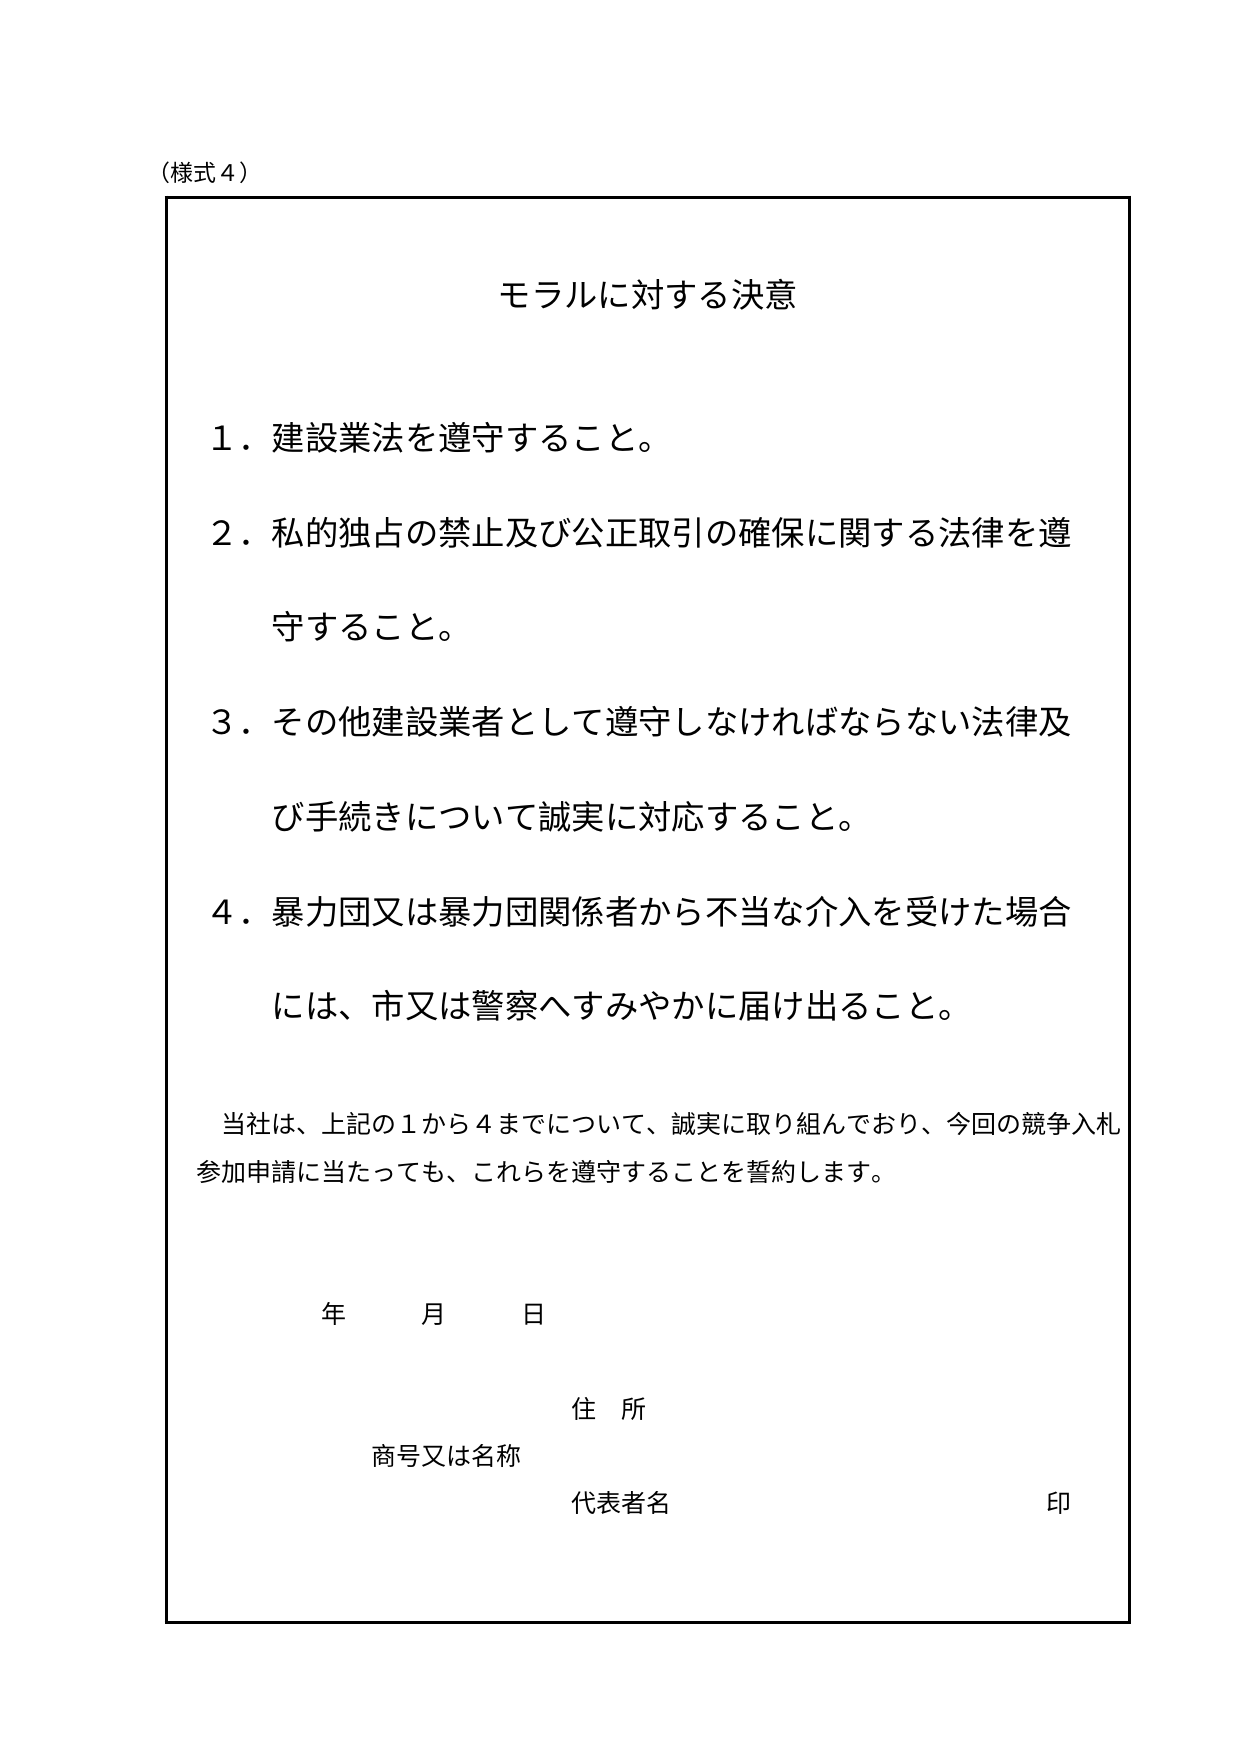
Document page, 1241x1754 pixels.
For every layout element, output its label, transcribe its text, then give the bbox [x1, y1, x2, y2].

text （様式４） [147, 148, 1093, 196]
table_header モラルに対する決意 １．建設業法を遵守すること。 ２．私的独占の禁止及び公正取引の確保に関する法律を遵 守すること。 ３．その他建設業者として遵守しなければならない法律及 び手続きについて誠実に対応すること。 ４．暴力団又は暴力団関係者から不当な介入を受けた場合 には、市又は警察へすみやかに届け出ること。 当社は、上記の１から４までについて、誠実に取り組んでおり、今回の競争入札参加申請に当たっても、これらを遵守することを誓約します。 年 月 日 住 所 商号又は名称 代表者名 印 [168, 199, 1128, 1621]
